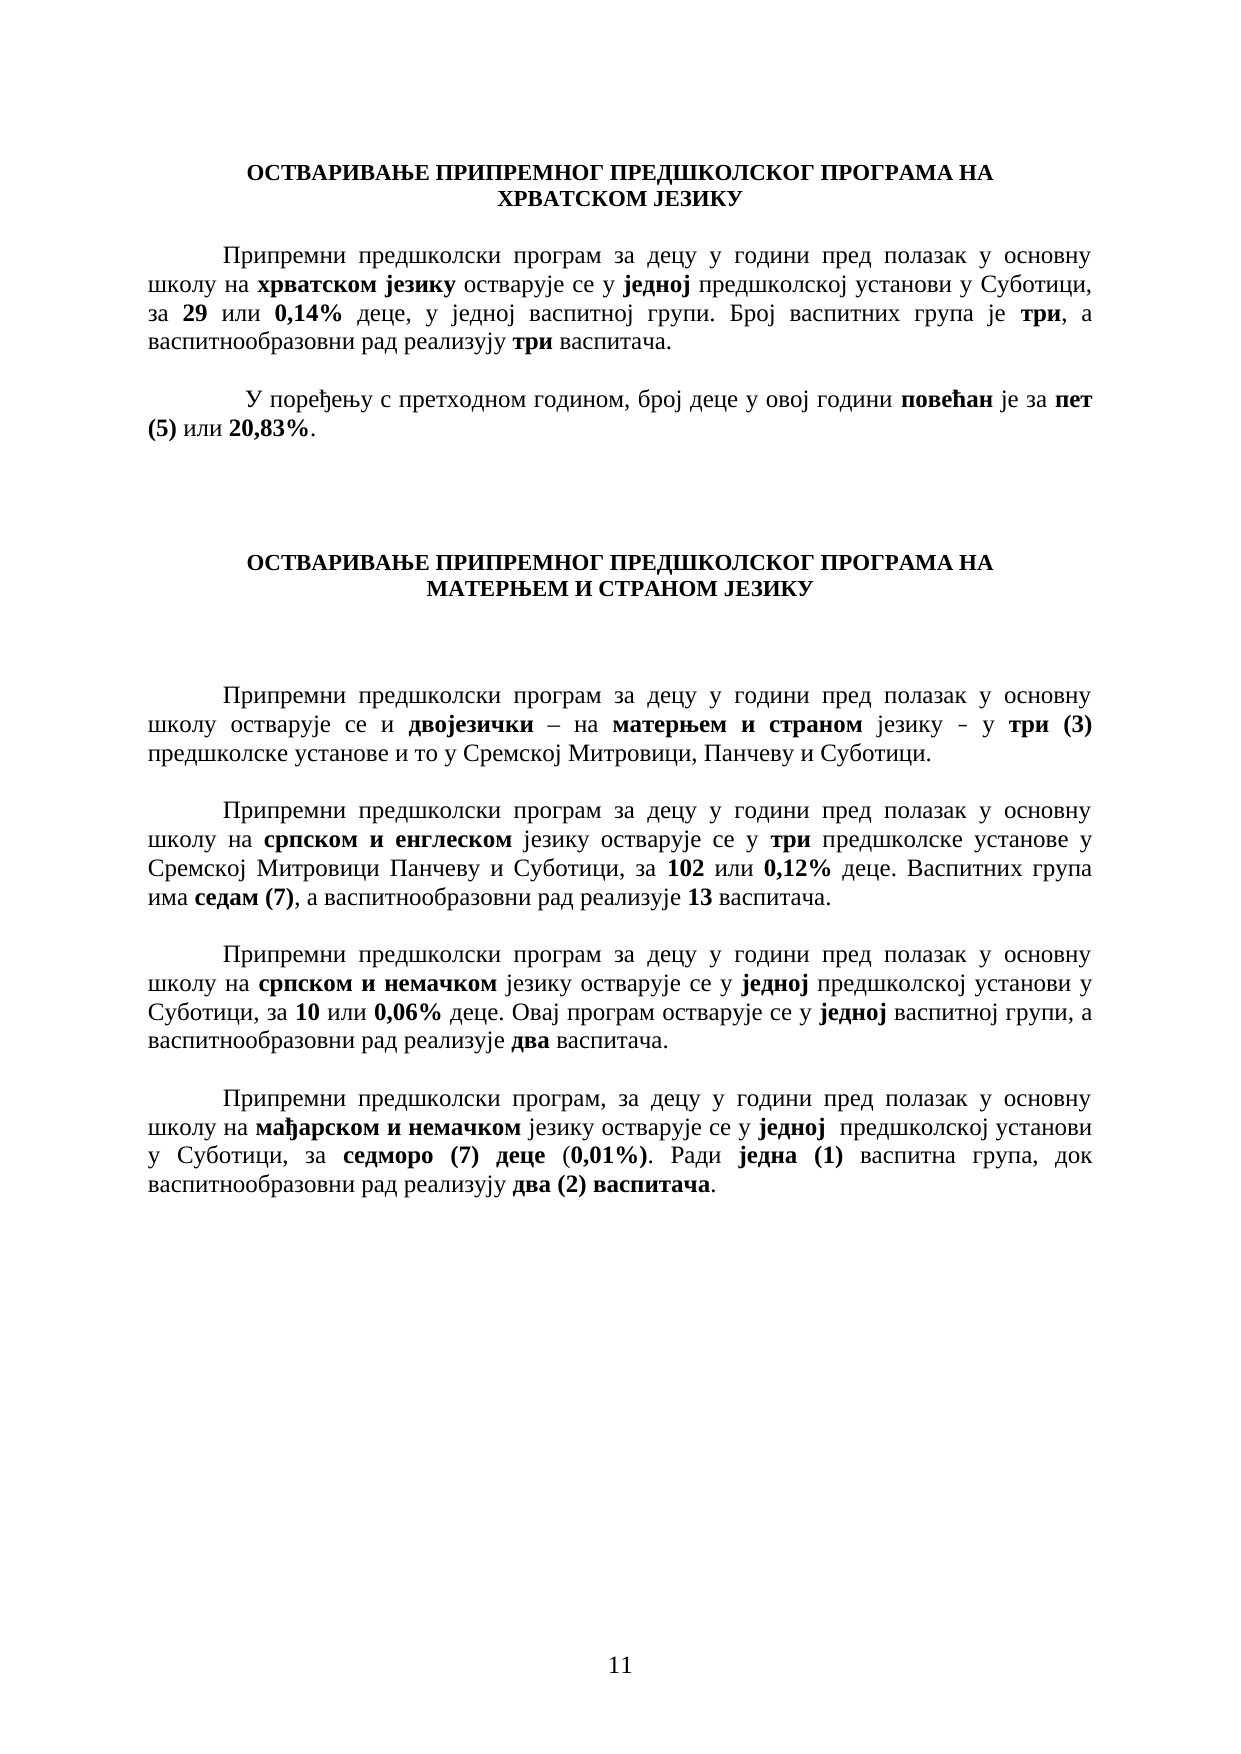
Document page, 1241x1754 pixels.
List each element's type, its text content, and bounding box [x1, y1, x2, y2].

text ХРВАТСКОМ ЈЕЗИКУ [148, 185, 1092, 211]
text Припремни предшколски програм, за децу у години пред полазак у основну школу на мађарском и немачком језику остварује се у једној предшколској установи у Суботици, за седморо (7) деце (0,01%). Ради једна (1) васпитна група, док васпитнообразовни рад реализују два (2) васпитача. [148, 1083, 1092, 1198]
text Припремни предшколски програм за децу у години пред полазак у основну школу на српском и немачком језику остварује се у једној предшколској установи у Суботици, за 10 или 0,06% деце. Овај програм остварује се у једној васпитној групи, а васпитнообразовни рад реализује два васпитача. [148, 939, 1092, 1054]
text ОСТВАРИВАЊЕ ПРИПРЕМНОГ ПРЕДШКОЛСКОГ ПРОГРАМА НА [148, 159, 1092, 185]
text МАТЕРЊЕМ И СТРАНОМ ЈЕЗИКУ [148, 575, 1092, 602]
text У поређењу с претходном годином, број деце у овој години повећан је за пет (5) или 20,83%. [148, 384, 1092, 441]
text Припремни предшколски програм за децу у години пред полазак у основну школу на хрватском језику остварује се у једној предшколској установи у Суботици, за 29 или 0,14% деце, у једној васпитној групи. Број васпитних група је три, а васпитнообразовни рад реализују три васпитача. [148, 240, 1092, 355]
text Припремни предшколски програм за децу у години пред полазак у основну школу на српском и енглеском језику остварује се у три предшколске установе у Сремској Митровици Панчеву и Суботици, за 102 или 0,12% деце. Васпитних група има седам (7), а васпитнообразовни рад реализује 13 васпитача. [148, 796, 1092, 911]
text ОСТВАРИВАЊЕ ПРИПРЕМНОГ ПРЕДШКОЛСКОГ ПРОГРАМА НА [148, 549, 1092, 575]
text Припремни предшколски програм за децу у години пред полазак у основну школу остварује се и двојезички – на матерњем и страном језику – у три (3) предшколске установе и то у Сремској Митровици, Панчеву и Суботици. [148, 680, 1092, 767]
